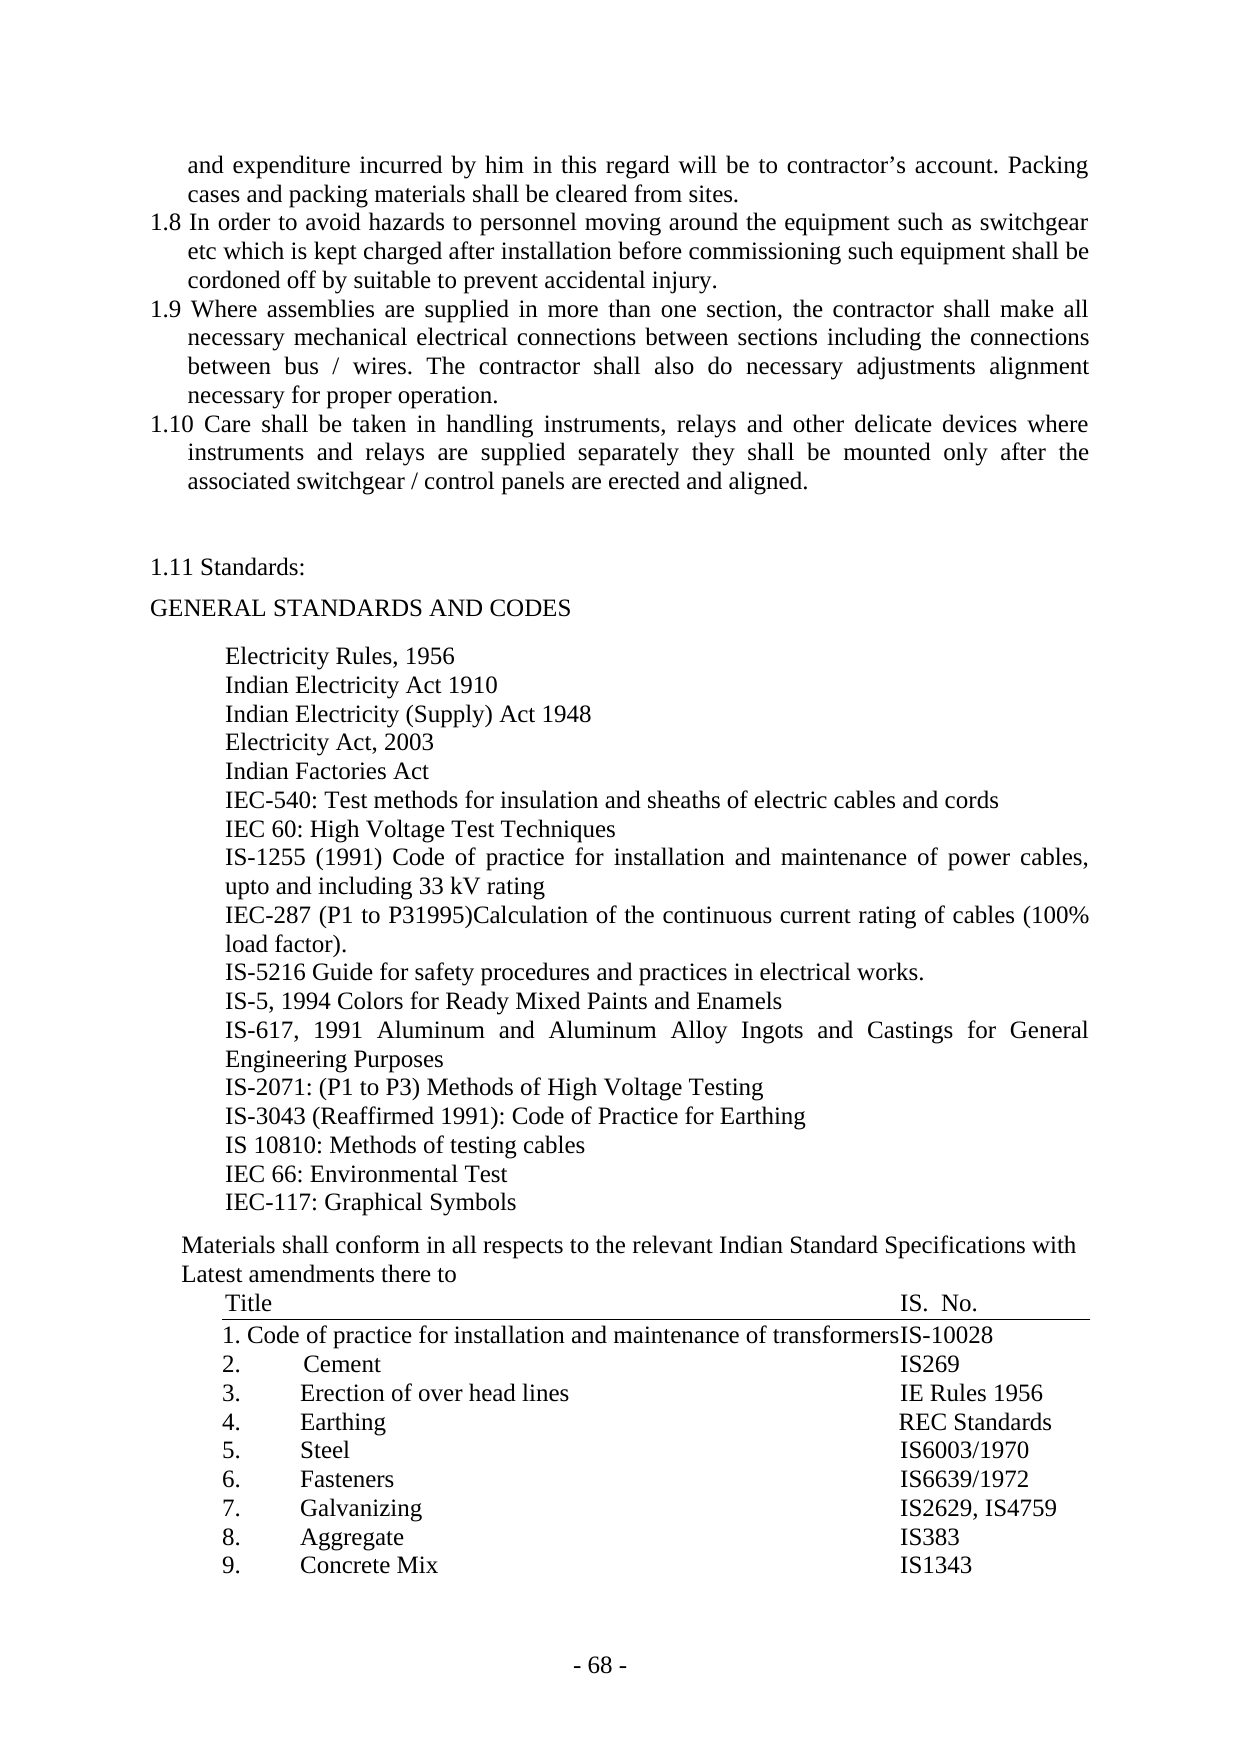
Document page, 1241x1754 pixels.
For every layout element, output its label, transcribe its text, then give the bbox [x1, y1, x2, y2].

text IS 10810: Methods of testing cables [150, 1130, 1090, 1159]
text IEC-540: Test methods for insulation and sheaths of electric cables and cords [150, 785, 1090, 814]
text Indian Electricity Act 1910 [150, 670, 1090, 699]
text 1. Code of practice for installation and maintenance of transformers IS-10028 [222, 1320, 1090, 1349]
text Title IS. No. [222, 1288, 1090, 1319]
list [150, 150, 1090, 207]
list 1.9 Where assemblies are supplied in more than one section, the contractor shall make all necessary mechanical electrical connections between sections including the connections between bus / wires. The contractor shall also do necessary adjustments alignment necessary for proper operation. [150, 294, 1090, 409]
text Electricity Rules, 1956 [150, 641, 1090, 670]
list 1.10 Care shall be taken in handling instruments, relays and other delicate devices where instruments and relays are supplied separately they shall be mounted only after the associated switchgear / control panels are erected and aligned. [150, 409, 1090, 495]
text Latest amendments there to [150, 1259, 1090, 1288]
text Indian Factories Act [150, 756, 1090, 785]
text 8. Aggregate IS383 [222, 1522, 1090, 1550]
text IEC-117: Graphical Symbols [150, 1187, 1090, 1216]
text Electricity Act, 2003 [150, 727, 1090, 756]
text IEC 60: High Voltage Test Techniques [150, 814, 1090, 842]
text IS-1255 (1991) Code of practice for installation and maintenance of power cables, upto and including 33 kV rating [225, 842, 1090, 900]
text 6. Fasteners IS6639/1972 [222, 1464, 1090, 1493]
text 2. Cement IS269 [222, 1349, 1090, 1378]
text 5. Steel IS6003/1970 [222, 1435, 1090, 1464]
text 9. Concrete Mix IS1343 [222, 1550, 1090, 1579]
text GENERAL STANDARDS AND CODES [150, 593, 1090, 622]
text 3. Erection of over head lines IE Rules 1956 [222, 1378, 1090, 1407]
text Materials shall conform in all respects to the relevant Indian Standard Specifications with [150, 1231, 1090, 1259]
text IS-3043 (Reaffirmed 1991): Code of Practice for Earthing [150, 1101, 1090, 1130]
text IS-617, 1991 Aluminum and Aluminum Alloy Ingots and Castings for General Engineering Purposes [225, 1015, 1090, 1072]
text 4. Earthing REC Standards [222, 1407, 1090, 1435]
text Indian Electricity (Supply) Act 1948 [150, 699, 1090, 727]
text 7. Galvanizing IS2629, IS4759 [222, 1493, 1090, 1522]
text IS-2071: (P1 to P3) Methods of High Voltage Testing [150, 1072, 1090, 1101]
text IS-5216 Guide for safety procedures and practices in electrical works. [150, 957, 1090, 986]
list 1.8 In order to avoid hazards to personnel moving around the equipment such as switchgear etc which is kept charged after installation before commissioning such equipment shall be cordoned off by suitable to prevent accidental injury. [150, 207, 1090, 294]
text IS-5, 1994 Colors for Ready Mixed Paints and Enamels [150, 986, 1090, 1015]
list 1.11 Standards: [150, 552, 1090, 581]
text IEC 66: Environmental Test [150, 1159, 1090, 1187]
text IEC-287 (P1 to P31995)Calculation of the continuous current rating of cables (100% load factor). [225, 900, 1090, 957]
